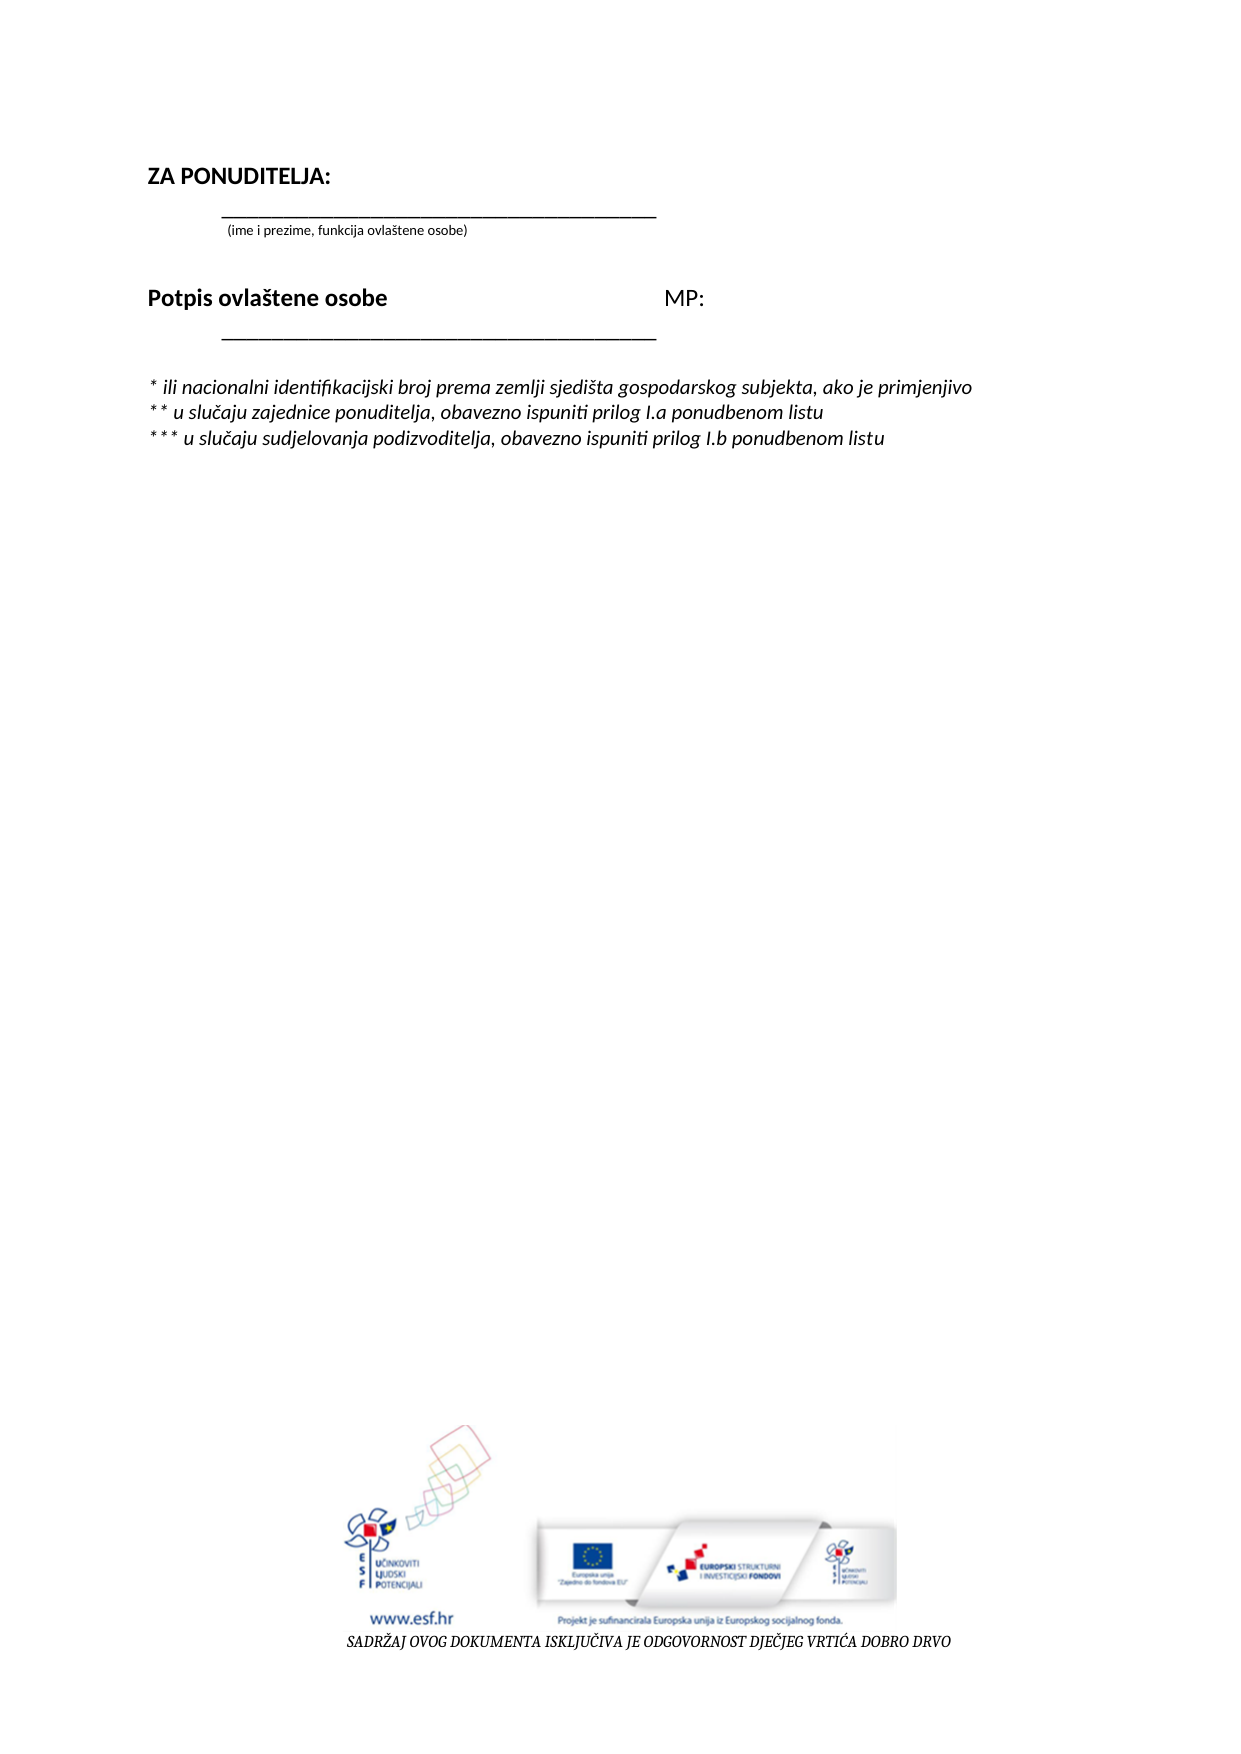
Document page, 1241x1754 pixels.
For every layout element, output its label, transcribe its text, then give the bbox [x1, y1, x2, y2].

text * ili nacionalni identifikacijski broj prema zemlji sjedišta gospodarskog subjekta, ako je primjenjivo [148, 374, 1092, 399]
text *** u slučaju sudjelovanja podizvoditelja, obavezno ispuniti prilog I.b ponudbenom listu [148, 425, 1092, 450]
text Potpis ovlaštene osobe MP: ___________________________________ [148, 282, 1092, 343]
picture [342, 1425, 898, 1633]
text (ime i prezime, funkcija ovlaštene osobe) [148, 221, 1092, 252]
text ** u slučaju zajednice ponuditelja, obavezno ispuniti prilog I.a ponudbenom listu [148, 399, 1092, 425]
text ZA PONUDITELJA: ___________________________________ [148, 160, 1092, 221]
